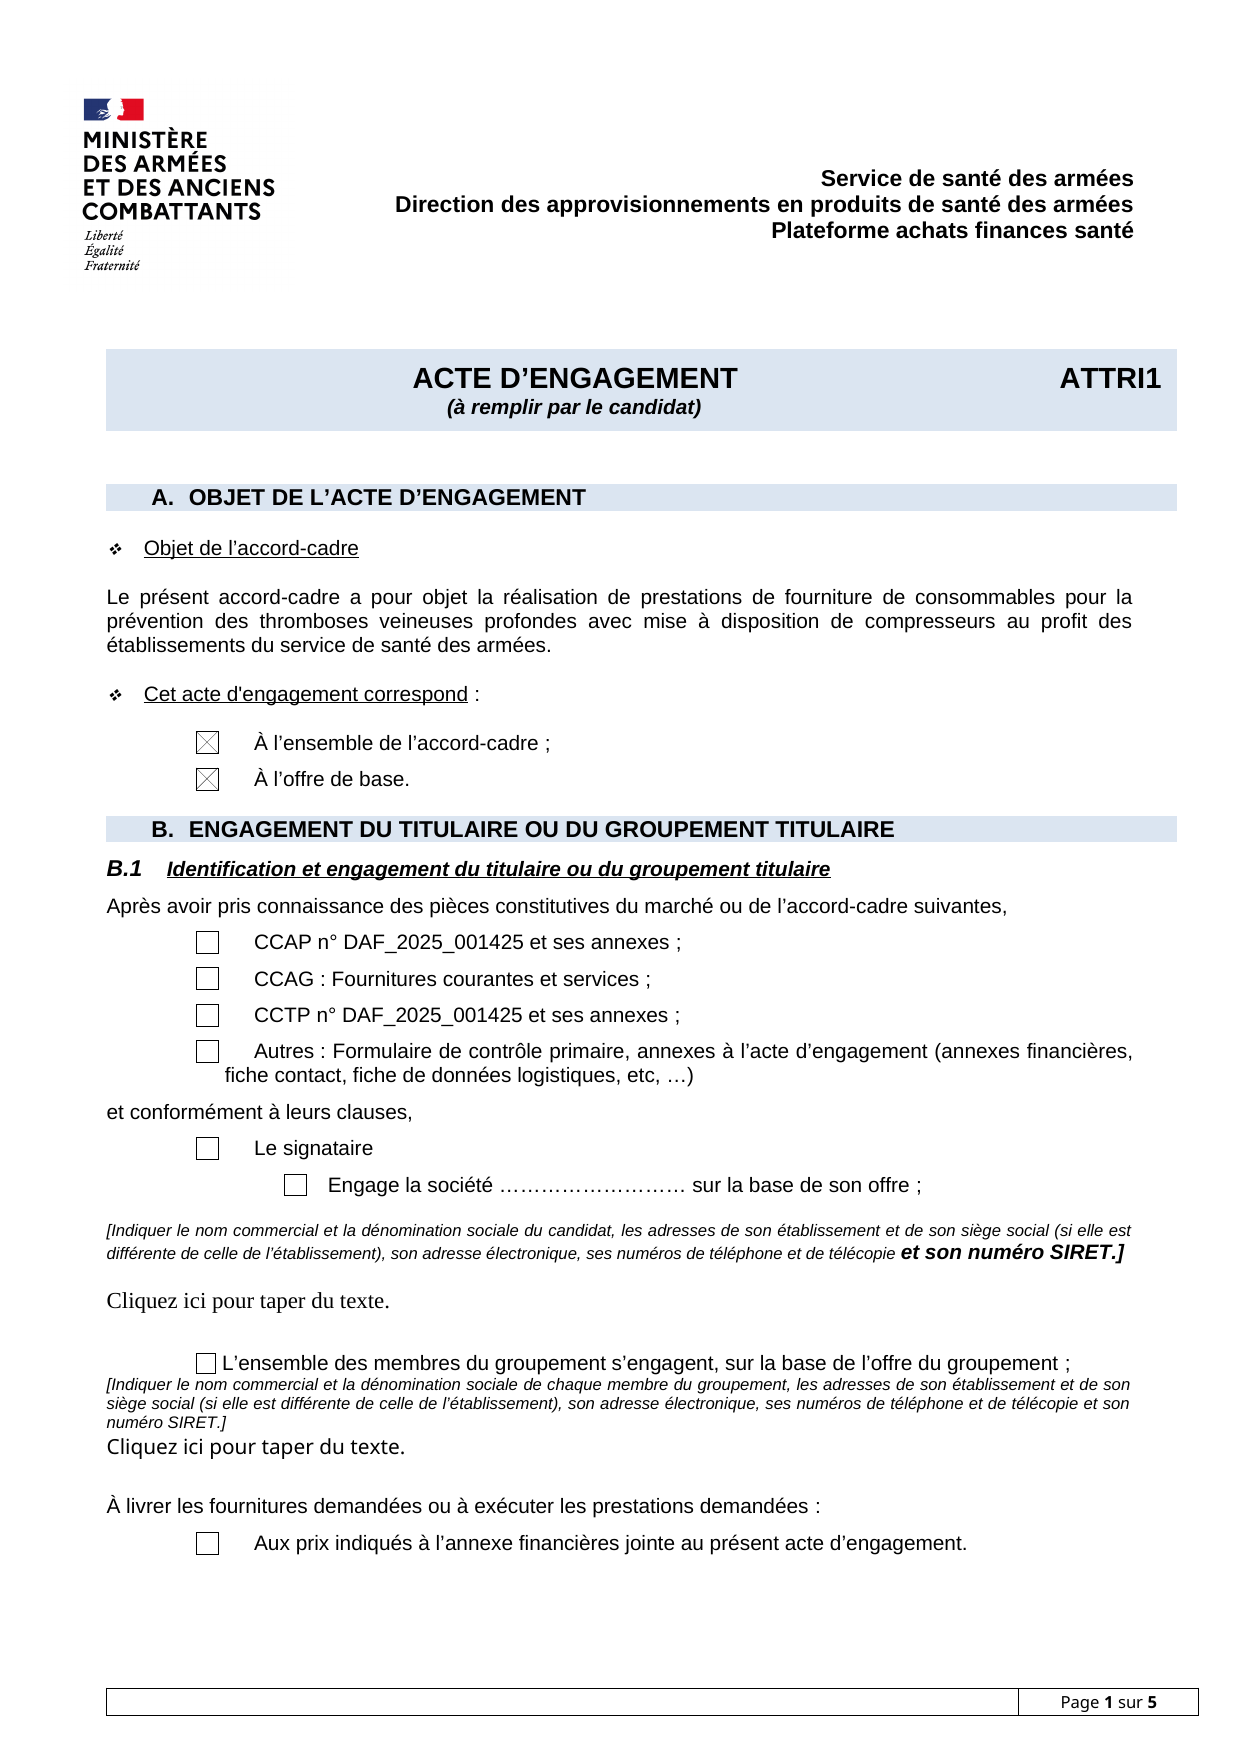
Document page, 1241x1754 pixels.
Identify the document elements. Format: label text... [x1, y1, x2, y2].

list Objet de l’accord-cadre [106, 536, 1134, 559]
text Plateforme achats finances santé [106, 217, 1134, 243]
text L’ensemble des membres du groupement s’engagent, sur la base de l’offre du groupement ; [195, 1350, 1134, 1374]
text Direction des approvisionnements en produits de santé des armées [106, 191, 1134, 217]
text [Indiquer le nom commercial et la dénomination sociale du candidat, les adresses de son établissement et de son siège social (si elle est différente de celle de l’établissement), son adresse électronique, ses numéros de téléphone et de télécopie et son numéro SIRET.] [106, 1221, 1134, 1264]
text Le présent accord-cadre a pour objet la réalisation de prestations de fourniture de consommables pour la prévention des thromboses veineuses profondes avec mise à disposition de compresseurs au profit des établissements du service de santé des armées. [106, 584, 1134, 656]
text Service de santé des armées [106, 164, 1134, 191]
text Engage la société ……………………… sur la base de son offre ; [283, 1173, 1134, 1197]
table_header ATTRI1 [1044, 349, 1177, 431]
table_header ACTE D’ENGAGEMENT (à remplir par le candidat) [106, 349, 1044, 431]
text et conformément à leurs clauses, [106, 1100, 1134, 1124]
text CCAP n° DAF_2025_001425 et ses annexes ; [195, 930, 1134, 954]
table_header Engagement du titulaire ou du groupement titulaire [106, 816, 1177, 842]
text À l’ensemble de l’accord-cadre ; [195, 730, 1134, 754]
list Cet acte d'engagement correspond : [106, 681, 1134, 705]
text CCTP n° DAF_2025_001425 et ses annexes ; [195, 1003, 1134, 1027]
text Après avoir pris connaissance des pièces constitutives du marché ou de l’accord-cadre suivantes, [106, 893, 1134, 917]
picture [62, 78, 296, 292]
text À l’offre de base. [218, 767, 1134, 791]
text CCAG : Fournitures courantes et services ; [195, 966, 1134, 990]
table_header Objet de l’Acte d’engagement [106, 484, 1177, 511]
text Aux prix indiqués à l’annexe financières jointe au présent acte d’engagement. [106, 1531, 1134, 1555]
text [Indiquer le nom commercial et la dénomination sociale de chaque membre du groupement, les adresses de son établissement et de son siège social (si elle est différente de celle de l’établissement), son adresse électronique, ses numéros de téléphone et de télécopie et son numéro SIRET.] [106, 1374, 1134, 1432]
subtitle Identification et engagement du titulaire ou du groupement titulaire [106, 854, 1134, 881]
text Autres : Formulaire de contrôle primaire, annexes à l’acte d’engagement (annexes financières, fiche contact, fiche de données logistiques, etc, …) [195, 1039, 1134, 1087]
text À livrer les fournitures demandées ou à exécuter les prestations demandées : [106, 1494, 1134, 1518]
text Le signataire [195, 1136, 1134, 1160]
